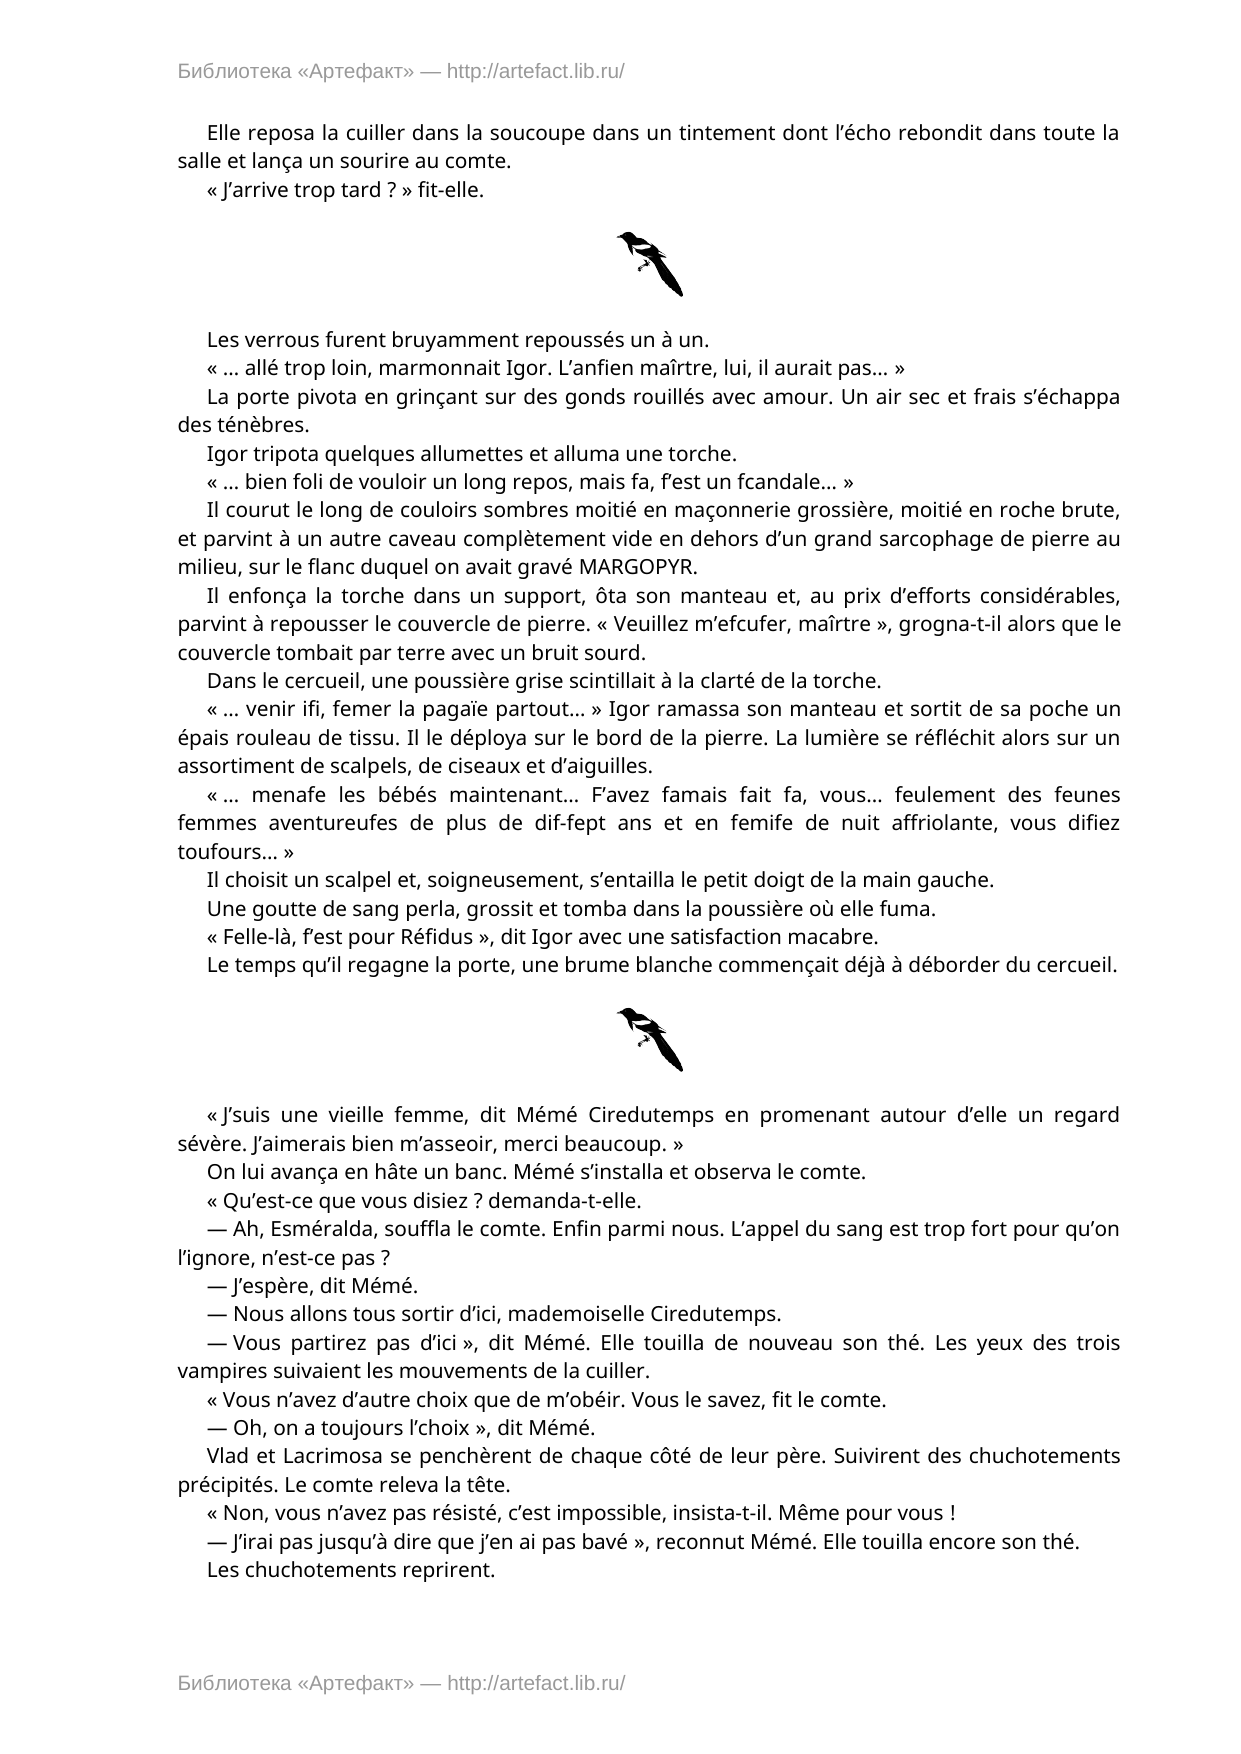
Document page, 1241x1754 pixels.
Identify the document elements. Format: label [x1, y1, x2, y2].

picture [616, 1007, 683, 1072]
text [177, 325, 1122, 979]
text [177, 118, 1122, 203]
picture [616, 231, 683, 297]
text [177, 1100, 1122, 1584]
